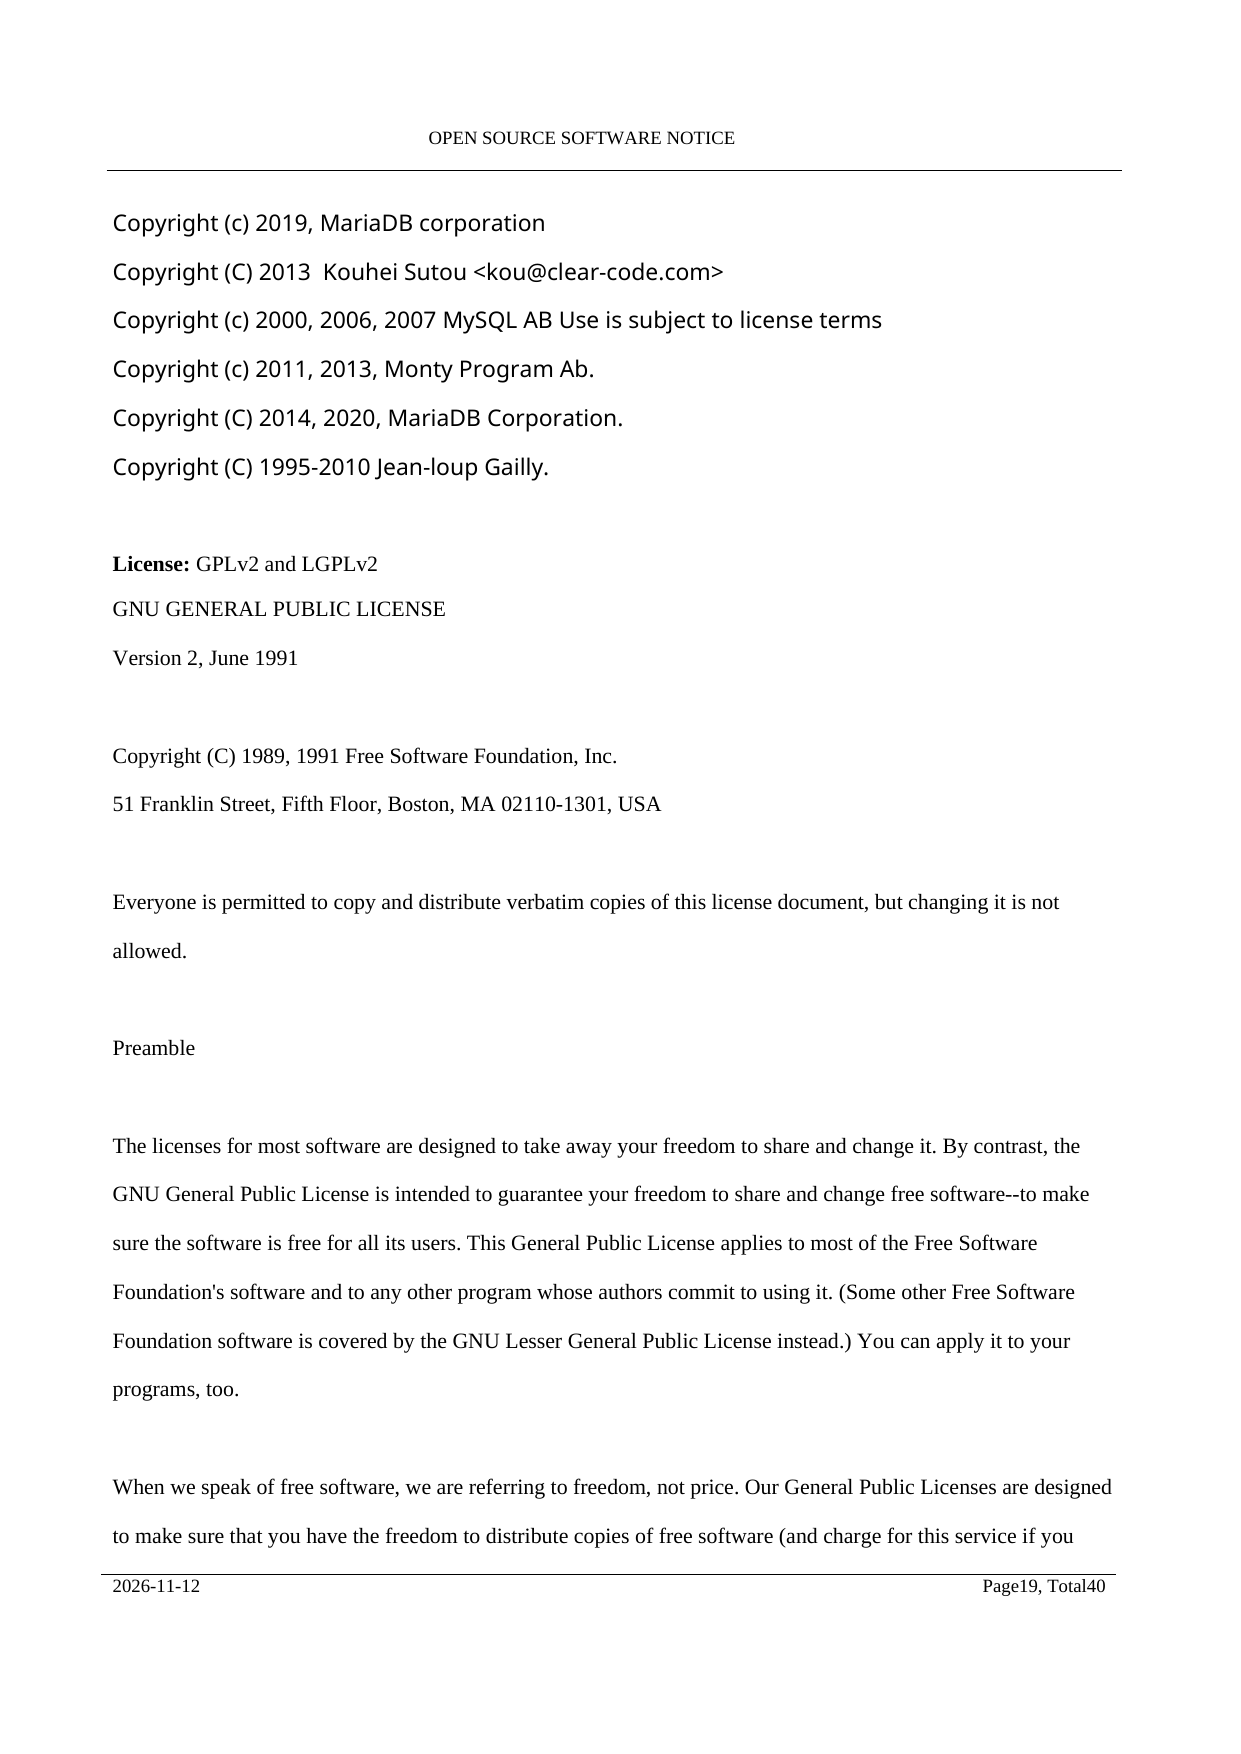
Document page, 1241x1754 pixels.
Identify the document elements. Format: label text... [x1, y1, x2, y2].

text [112, 593, 1128, 1551]
text License: GPLv2 and LGPLv2 [112, 548, 1128, 580]
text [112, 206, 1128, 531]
